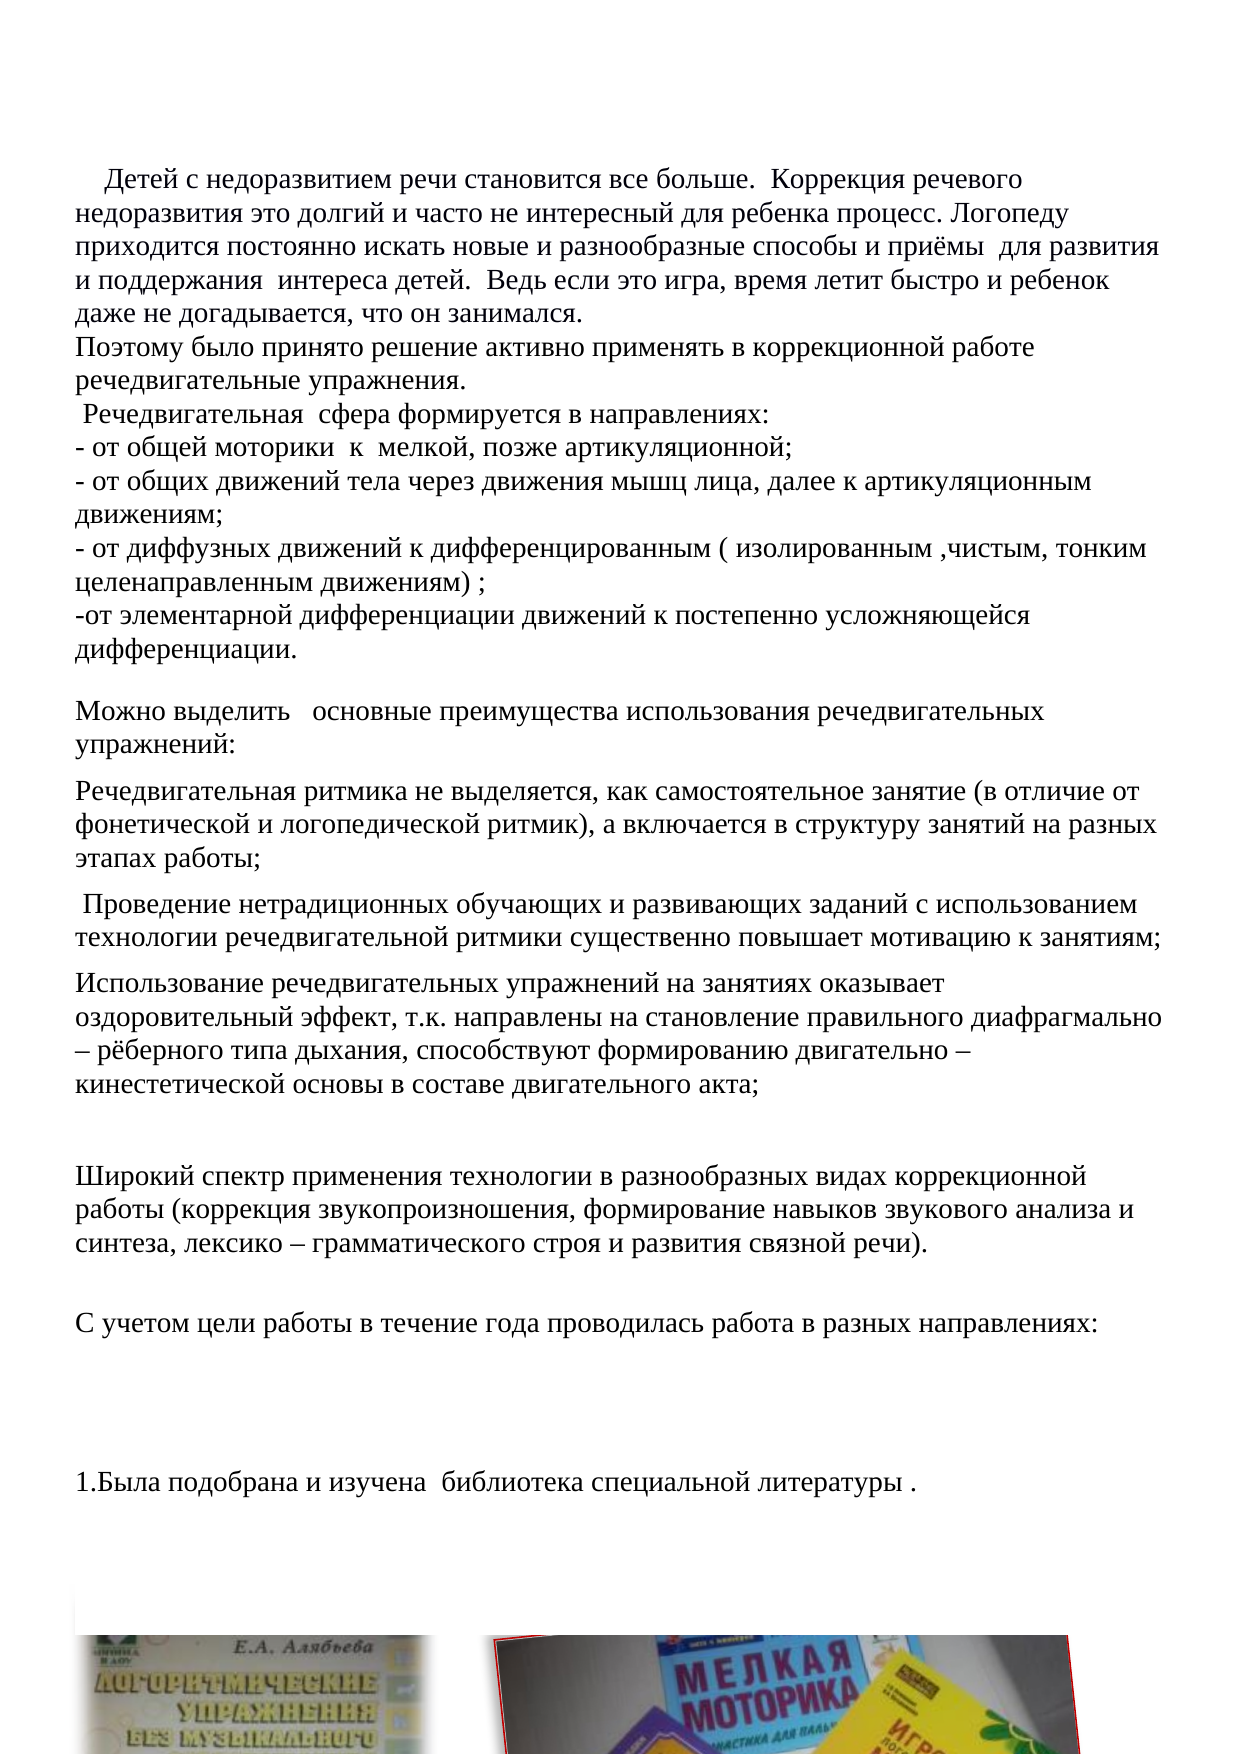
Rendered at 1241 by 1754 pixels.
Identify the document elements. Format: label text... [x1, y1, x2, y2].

text Речедвигательная сфера формируется в направлениях: [75, 396, 1165, 429]
text - от общей моторики к мелкой, позже артикуляционной; [75, 429, 1165, 463]
text Поэтому было принято решение активно применять в коррекционной работе речедвигательные упражнения. [75, 329, 1165, 396]
text Детей с недоразвитием речи становится все больше. Коррекция речевого недоразвития это долгий и часто не интересный для ребенка процесс. Логопеду приходится постоянно искать новые и разнообразные способы и приёмы для развития и поддержания интереса детей. Ведь если это игра, время летит быстро и ребенок даже не догадывается, что он занимался. [75, 161, 1165, 329]
text - от диффузных движений к дифференцированным ( изолированным ,чистым, тонким целенаправленным движениям) ; [75, 530, 1165, 597]
text Широкий спектр применения технологии в разнообразных видах коррекционной работы (коррекция звукопроизношения, формирование навыков звукового анализа и синтеза, лексико – грамматического строя и развития связной речи). [75, 1158, 1165, 1259]
text Речедвигательная ритмика не выделяется, как самостоятельное занятие (в отличие от фонетической и логопедической ритмик), а включается в структуру занятий на разных этапах работы; [75, 773, 1165, 873]
text С учетом цели работы в течение года проводилась работа в разных направлениях: [75, 1305, 1165, 1338]
text 1.Была подобрана и изучена библиотека специальной литературы . [75, 1464, 1165, 1497]
text - от общих движений тела через движения мышц лица, далее к артикуляционным движениям; [75, 463, 1165, 530]
text Проведение нетрадиционных обучающих и развивающих заданий с использованием технологии речедвигательной ритмики существенно повышает мотивацию к занятиям; [75, 886, 1165, 953]
text Можно выделить основные преимущества использования речедвигательных упражнений: [75, 693, 1165, 760]
text -от элементарной дифференциации движений к постепенно усложняющейся дифференциации. [75, 597, 1165, 664]
picture [497, 1635, 1078, 1754]
text Использование речедвигательных упражнений на занятиях оказывает оздоровительный эффект, т.к. направлены на становление правильного диафрагмально – рёберного типа дыхания, способствуют формированию двигательно – кинестетической основы в составе двигательного акта; [75, 965, 1165, 1099]
picture [99, 1635, 410, 1754]
